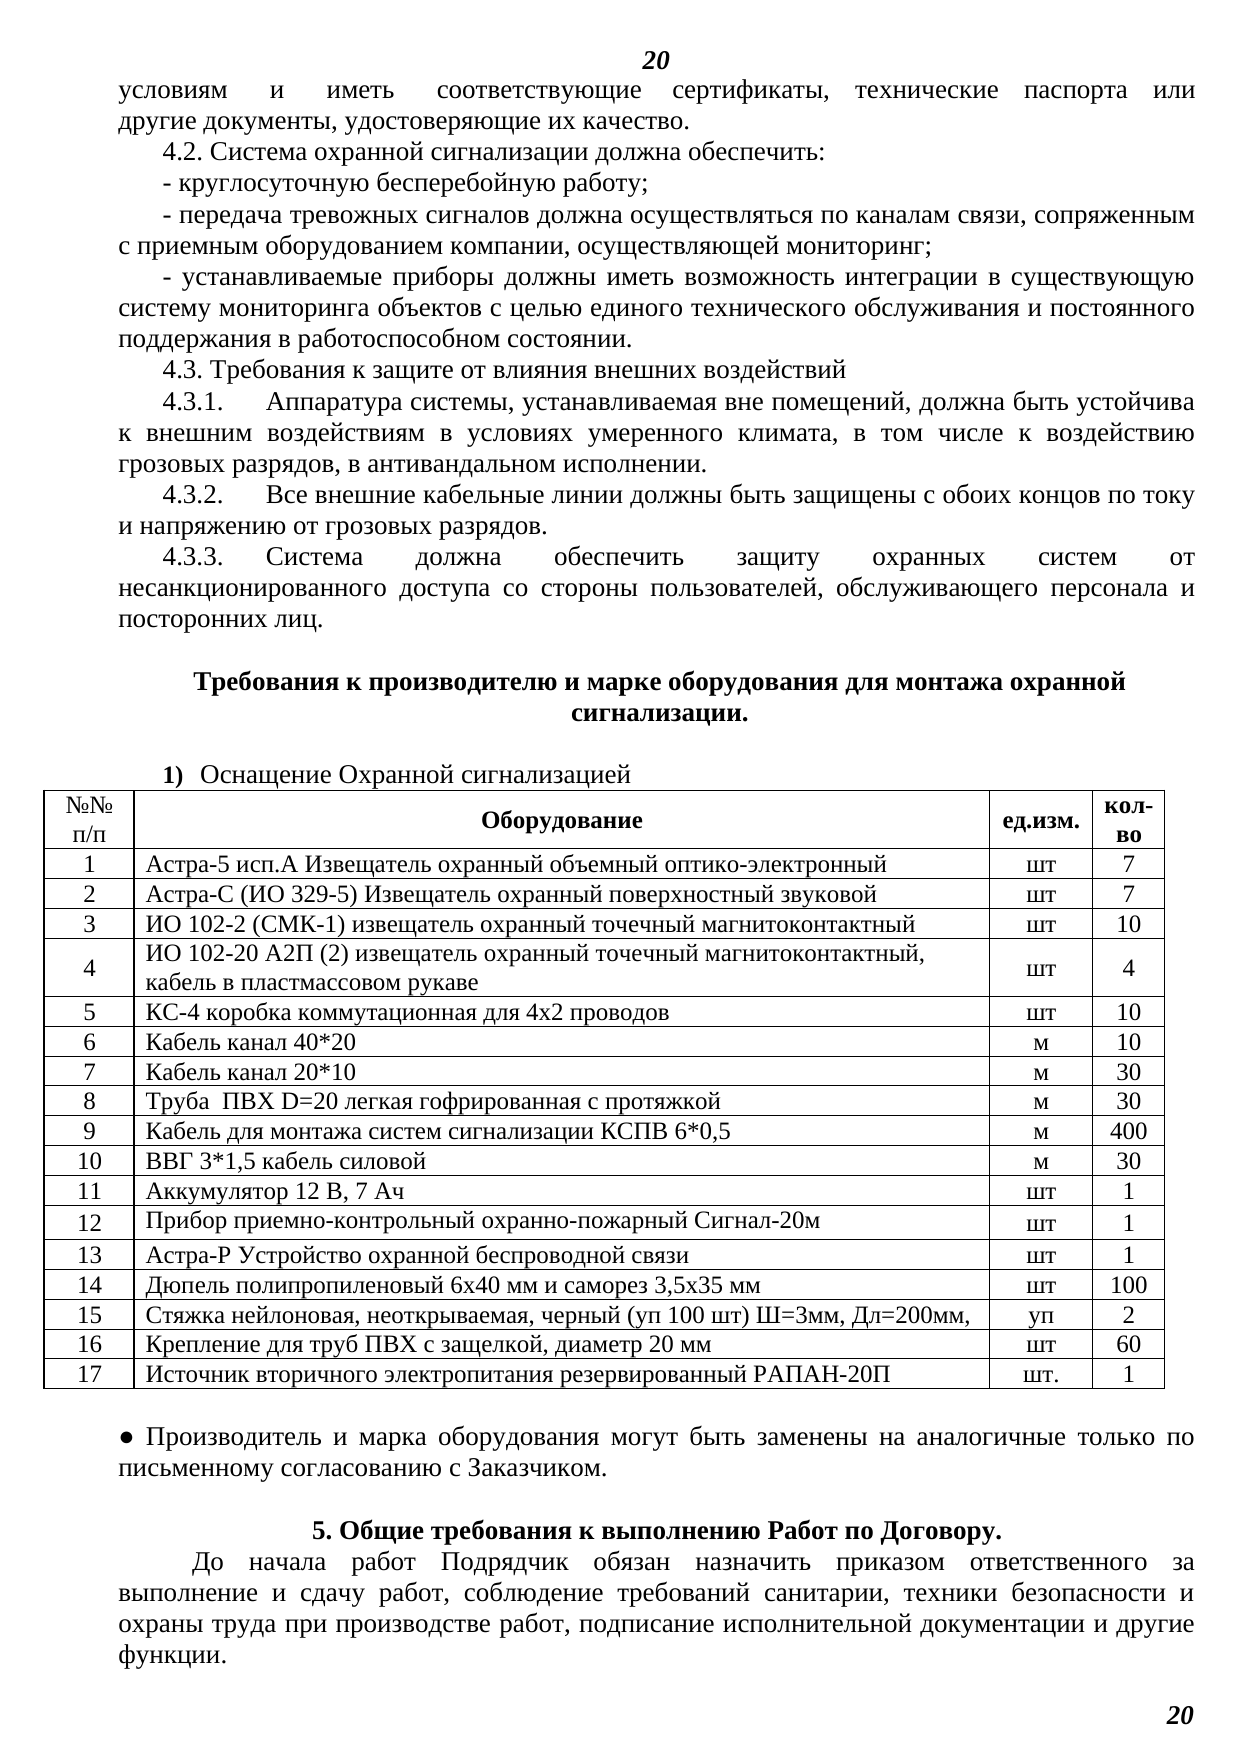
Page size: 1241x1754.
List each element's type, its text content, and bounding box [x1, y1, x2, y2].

table_cell шт [990, 1176, 1092, 1204]
text 4.3.3. Система должна обеспечить защиту охранных систем от несанкционированного доступа со стороны пользователей, обслуживающего персонала и посторонних лиц. [118, 540, 1196, 634]
table_cell уп [990, 1300, 1092, 1328]
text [118, 73, 1196, 135]
table_cell шт [990, 909, 1092, 937]
text ● Производитель и марка оборудования могут быть заменены на аналогичные только по письменному согласованию с Заказчиком. [118, 1420, 1196, 1483]
table_header кол-во [1093, 791, 1164, 848]
table_cell 1 [1093, 1359, 1164, 1388]
table_cell 10 [45, 1146, 133, 1175]
table_cell Труба ПВХ D=20 легкая гофрированная с протяжкой [135, 1086, 989, 1115]
table_cell 7 [1093, 879, 1164, 908]
table_cell м [990, 1086, 1092, 1115]
text - устанавливаемые приборы должны иметь возможность интеграции в существующую систему мониторинга объектов с целью единого технического обслуживания и постоянного поддержания в работоспособном состоянии. [118, 260, 1196, 353]
text 5. Общие требования к выполнению Работ по Договору. [118, 1514, 1196, 1545]
table_cell м [990, 1057, 1092, 1085]
table_cell 1 [1093, 1240, 1164, 1269]
table_cell 6 [45, 1027, 133, 1056]
table_cell Прибор приемно-контрольный охранно-пожарный Сигнал-20м [135, 1206, 989, 1239]
table_cell шт. [990, 1359, 1092, 1388]
table_cell 2 [45, 879, 133, 908]
table_cell 5 [45, 997, 133, 1026]
text - круглосуточную бесперебойную работу; [118, 167, 1196, 198]
table_cell Астра-Р Устройство охранной беспроводной связи [135, 1240, 989, 1269]
table_cell 14 [45, 1270, 133, 1299]
table_cell 4 [1093, 939, 1164, 996]
table_cell шт [990, 1330, 1092, 1358]
table_cell 1 [1093, 1206, 1164, 1239]
table_cell 10 [1093, 909, 1164, 937]
text 4.3. Требования к защите от влияния внешних воздействий [118, 353, 1196, 384]
table_cell шт [990, 997, 1092, 1026]
table_cell ИО 102-2 (СМК-1) извещатель охранный точечный магнитоконтактный [135, 909, 989, 937]
table_cell Кабель для монтажа систем сигнализации КСПВ 6*0,5 [135, 1116, 989, 1145]
table_cell 7 [45, 1057, 133, 1085]
table_cell Аккумулятор 12 В, 7 Ач [135, 1176, 989, 1204]
text Требования к производителю и марке оборудования для монтажа охранной сигнализации. [123, 665, 1196, 727]
text 4.2. Система охранной сигнализации должна обеспечить: [118, 135, 1196, 167]
table_cell 16 [45, 1330, 133, 1358]
table_cell шт [990, 849, 1092, 878]
table_cell шт [990, 1270, 1092, 1299]
table_header Оборудование [135, 791, 989, 848]
table_cell 30 [1093, 1146, 1164, 1175]
table_cell 15 [45, 1300, 133, 1328]
table_cell Стяжка нейлоновая, неоткрываемая, черный (уп 100 шт) Ш=3мм, Дл=200мм, [135, 1300, 989, 1328]
table_cell Крепление для труб ПВХ с защелкой, диаметр 20 мм [135, 1330, 989, 1358]
table_cell м [990, 1116, 1092, 1145]
table_cell 17 [45, 1359, 133, 1388]
table_cell 30 [1093, 1086, 1164, 1115]
table_cell 3 [45, 909, 133, 937]
table_cell 8 [45, 1086, 133, 1115]
table_header ед.изм. [990, 791, 1092, 848]
table_cell м [990, 1027, 1092, 1056]
table_cell шт [990, 1206, 1092, 1239]
text До начала работ Подрядчик обязан назначить приказом ответственного за выполнение и сдачу работ, соблюдение требований санитарии, техники безопасности и охраны труда при производстве работ, подписание исполнительной документации и другие функции. [118, 1545, 1196, 1669]
table_cell 10 [1093, 1027, 1164, 1056]
table_cell Дюпель полипропиленовый 6х40 мм и саморез 3,5х35 мм [135, 1270, 989, 1299]
table_cell ВВГ 3*1,5 кабель силовой [135, 1146, 989, 1175]
table_cell Кабель канал 40*20 [135, 1027, 989, 1056]
table_cell 13 [45, 1240, 133, 1269]
table_cell 100 [1093, 1270, 1164, 1299]
table_cell м [990, 1146, 1092, 1175]
text - передача тревожных сигналов должна осуществляться по каналам связи, сопряженным с приемным оборудованием компании, осуществляющей мониторинг; [118, 198, 1196, 260]
table_cell Кабель канал 20*10 [135, 1057, 989, 1085]
text 4.3.1. Аппаратура системы, устанавливаемая вне помещений, должна быть устойчива к внешним воздействиям в условиях умеренного климата, в том числе к воздействию грозовых разрядов, в антивандальном исполнении. [118, 384, 1196, 478]
table_cell 1 [45, 849, 133, 878]
table_cell 12 [45, 1206, 133, 1239]
table_cell 400 [1093, 1116, 1164, 1145]
table_cell Астра-5 исп.А Извещатель охранный объемный оптико-электронный [135, 849, 989, 878]
table_cell 4 [45, 939, 133, 996]
table_cell 60 [1093, 1330, 1164, 1358]
table_cell ИО 102-20 А2П (2) извещатель охранный точечный магнитоконтактный, кабель в пластмассовом рукаве [135, 939, 989, 996]
table_cell 7 [1093, 849, 1164, 878]
table_cell шт [990, 939, 1092, 996]
text 4.3.2. Все внешние кабельные линии должны быть защищены с обоих концов по току и напряжению от грозовых разрядов. [118, 478, 1196, 540]
table_cell 11 [45, 1176, 133, 1204]
table_cell КС-4 коробка коммутационная для 4х2 проводов [135, 997, 989, 1026]
table_header №№ п/п [45, 791, 133, 848]
list Оснащение Охранной сигнализацией [162, 758, 1196, 789]
table_cell Источник вторичного электропитания резервированный РАПАН-20П [135, 1359, 989, 1388]
table_cell 2 [1093, 1300, 1164, 1328]
table_cell Астра-С (ИО 329-5) Извещатель охранный поверхностный звуковой [135, 879, 989, 908]
table_cell шт [990, 879, 1092, 908]
table_cell 9 [45, 1116, 133, 1145]
table_cell 1 [1093, 1176, 1164, 1204]
table_cell 10 [1093, 997, 1164, 1026]
table_cell шт [990, 1240, 1092, 1269]
table_cell 30 [1093, 1057, 1164, 1085]
